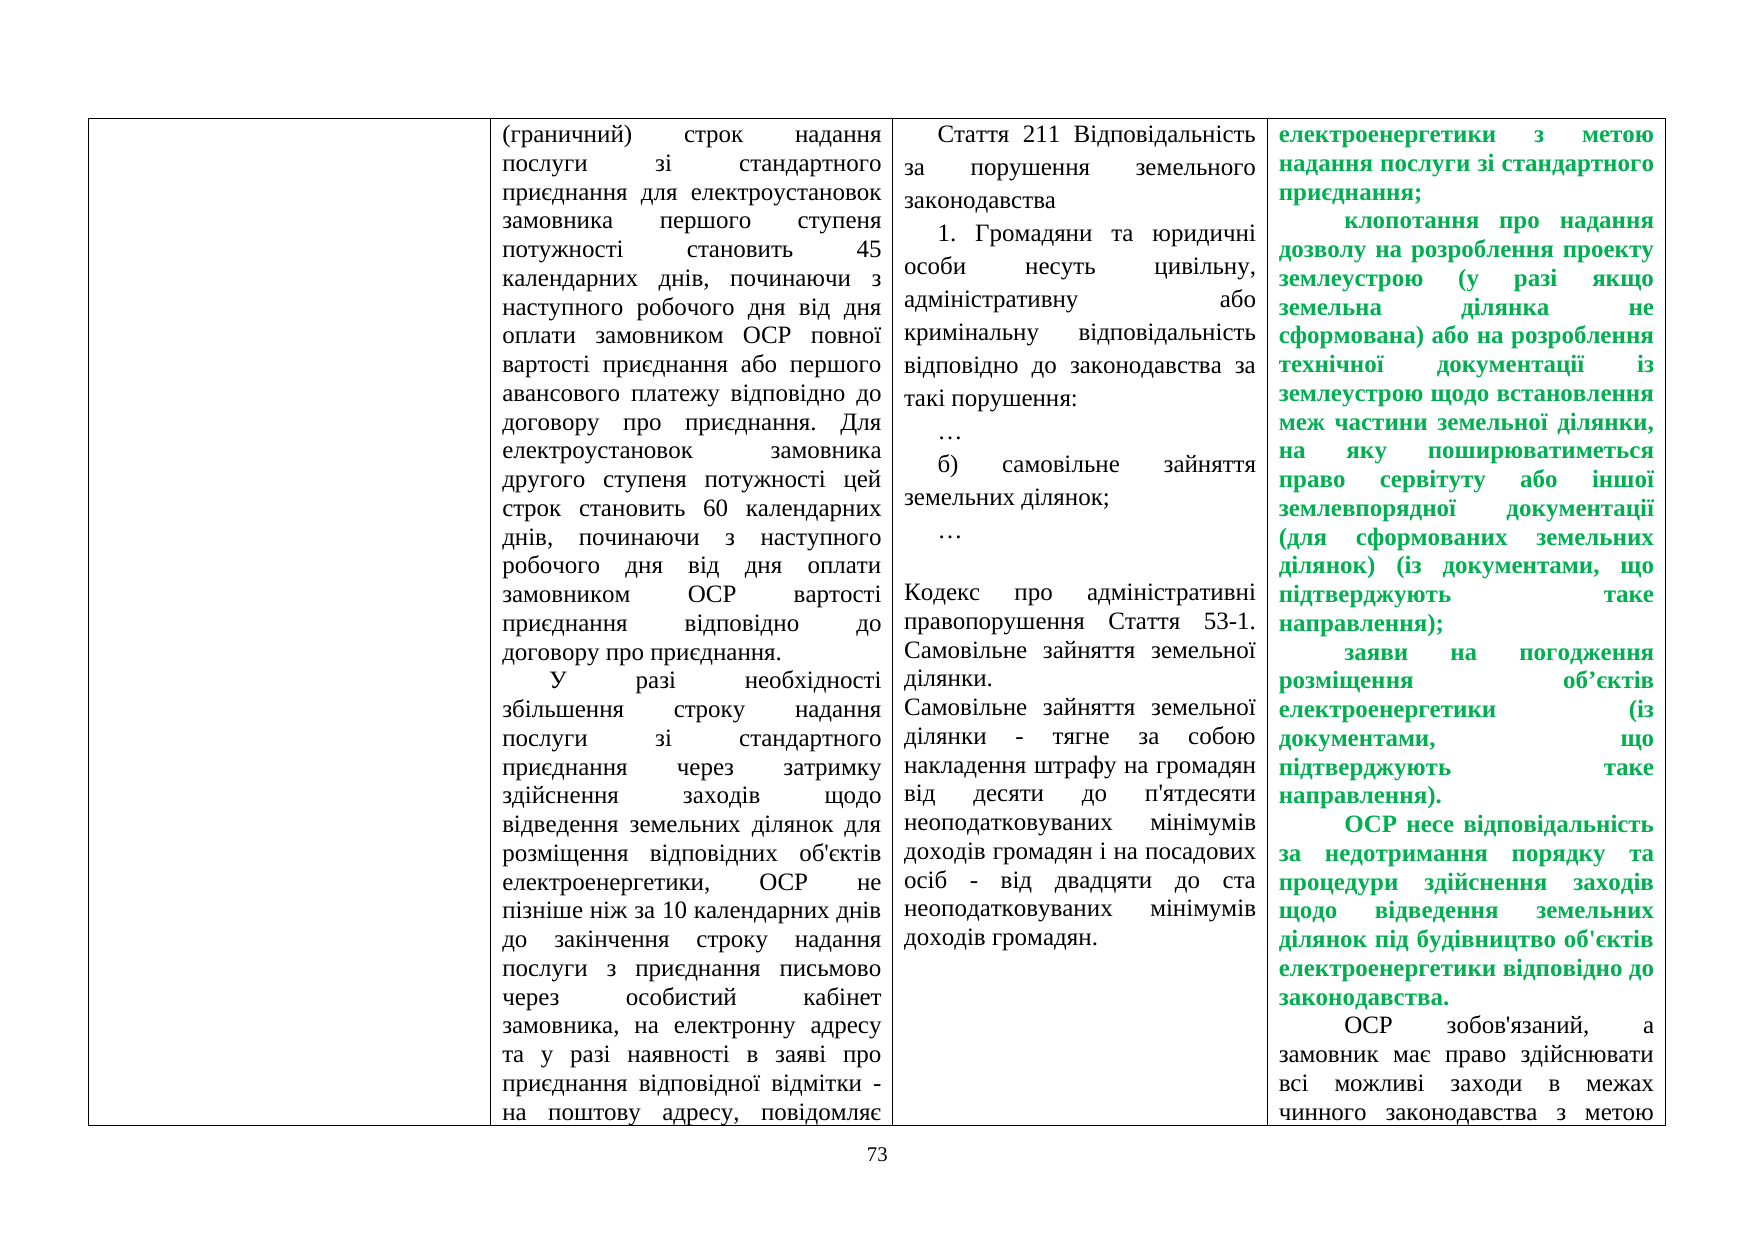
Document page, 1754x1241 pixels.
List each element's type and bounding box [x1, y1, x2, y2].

table_cell [893, 119, 1267, 1125]
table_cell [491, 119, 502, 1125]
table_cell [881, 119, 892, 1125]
